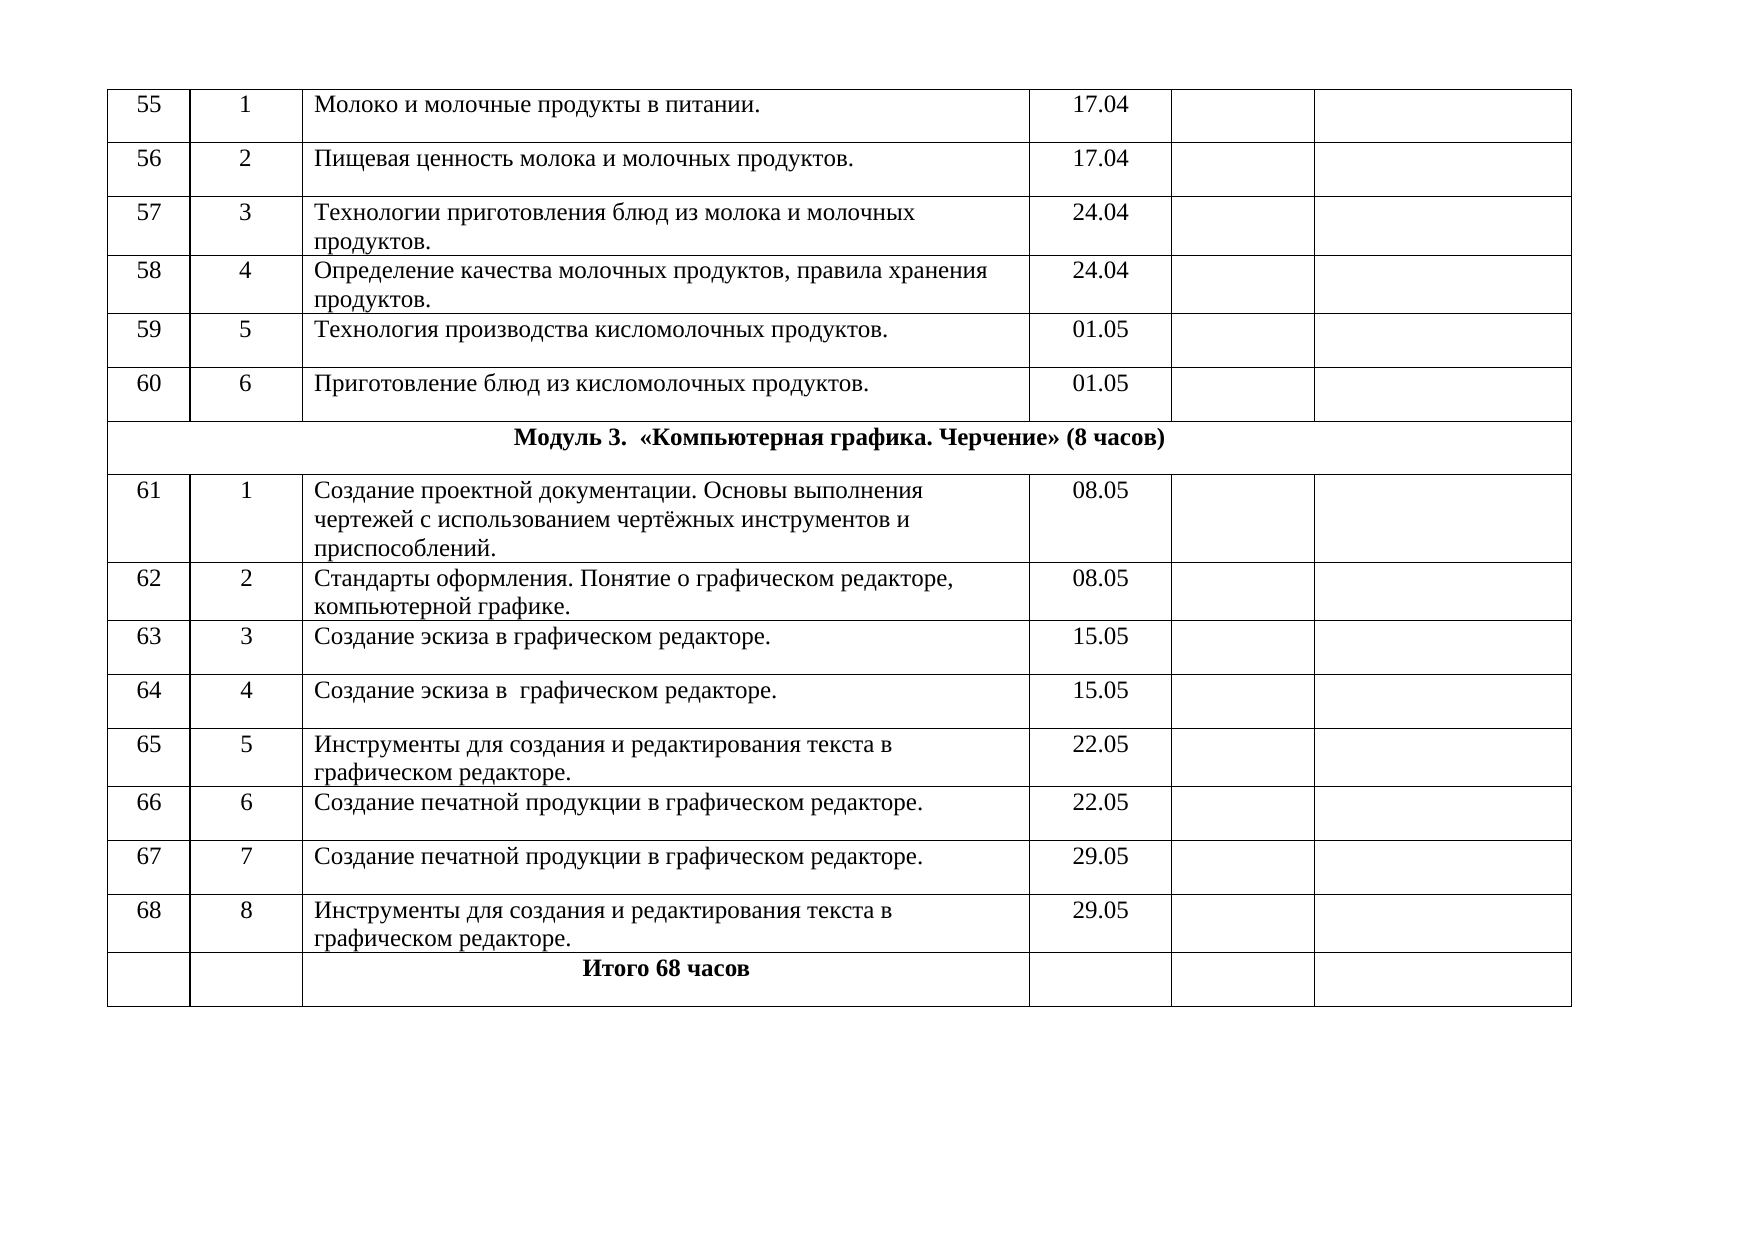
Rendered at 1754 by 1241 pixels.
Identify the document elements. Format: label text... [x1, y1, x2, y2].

table_cell Инструменты для создания и редактирования текста в графическом редакторе. [303, 729, 1029, 786]
table_cell 2 [191, 563, 302, 620]
table_cell [1172, 729, 1314, 786]
table_cell [1315, 621, 1571, 674]
table_cell 08.05 [1030, 475, 1171, 562]
table_cell 7 [191, 841, 302, 894]
table_cell 01.05 [1030, 368, 1171, 421]
table_cell [1172, 256, 1314, 313]
table_cell [1172, 475, 1314, 562]
table_cell 63 [108, 621, 189, 674]
table_cell [1172, 197, 1314, 254]
table_cell 4 [191, 675, 302, 728]
table_cell [1172, 368, 1314, 421]
table_cell Модуль 3. «Компьютерная графика. Черчение» (8 часов) [108, 422, 1571, 474]
table_cell 57 [108, 197, 189, 254]
table_cell [1172, 90, 1314, 142]
table_cell Технологии приготовления блюд из молока и молочных продуктов. [303, 197, 1029, 254]
table_cell 58 [108, 256, 189, 313]
table_cell [1315, 314, 1571, 367]
table_cell 64 [108, 675, 189, 728]
table_cell 59 [108, 314, 189, 367]
table_cell [191, 953, 302, 1006]
table_cell [1315, 563, 1571, 620]
table_cell 68 [108, 895, 189, 952]
table_cell 62 [108, 563, 189, 620]
table_cell 15.05 [1030, 675, 1171, 728]
table_cell [1315, 953, 1571, 1006]
table_cell 22.05 [1030, 729, 1171, 786]
table_cell 61 [108, 475, 189, 562]
table_cell Создание проектной документации. Основы выполнения чертежей с использованием чертёжных инструментов и приспособлений. [303, 475, 1029, 562]
table_cell 1 [191, 90, 302, 142]
table_cell 6 [191, 368, 302, 421]
table_cell [1315, 895, 1571, 952]
table_cell 6 [191, 787, 302, 840]
table_cell 56 [108, 143, 189, 196]
table_cell Молоко и молочные продукты в питании. [303, 90, 1029, 142]
table_cell [1315, 729, 1571, 786]
table_cell 60 [108, 368, 189, 421]
table_cell 65 [108, 729, 189, 786]
table_cell [1315, 256, 1571, 313]
table_cell [1172, 787, 1314, 840]
table_cell [1172, 953, 1314, 1006]
table_cell 66 [108, 787, 189, 840]
table_cell 4 [191, 256, 302, 313]
table_cell [1315, 90, 1571, 142]
table_cell 3 [191, 621, 302, 674]
table_cell 29.05 [1030, 841, 1171, 894]
table_cell 01.05 [1030, 314, 1171, 367]
table_cell 22.05 [1030, 787, 1171, 840]
table_cell 24.04 [1030, 256, 1171, 313]
table_cell [1315, 675, 1571, 728]
table_cell 24.04 [1030, 197, 1171, 254]
table_cell Итого 68 часов [303, 953, 1029, 1006]
table_cell 17.04 [1030, 90, 1171, 142]
table_cell [1315, 143, 1571, 196]
table_cell [1172, 841, 1314, 894]
table_cell Технология производства кисломолочных продуктов. [303, 314, 1029, 367]
table_cell 67 [108, 841, 189, 894]
table_cell [1172, 621, 1314, 674]
table_cell Пищевая ценность молока и молочных продуктов. [303, 143, 1029, 196]
table_cell [1315, 787, 1571, 840]
table_cell Создание печатной продукции в графическом редакторе. [303, 787, 1029, 840]
table_cell Создание эскиза в графическом редакторе. [303, 621, 1029, 674]
table_cell [1172, 314, 1314, 367]
table_cell [1172, 563, 1314, 620]
table_cell 2 [191, 143, 302, 196]
table_cell [1315, 475, 1571, 562]
table_cell 5 [191, 314, 302, 367]
table_cell Создание эскиза в графическом редакторе. [303, 675, 1029, 728]
table_cell 29.05 [1030, 895, 1171, 952]
table_cell 5 [191, 729, 302, 786]
table_cell Определение качества молочных продуктов, правила хранения продуктов. [303, 256, 1029, 313]
table_cell 8 [191, 895, 302, 952]
table_cell 55 [108, 90, 189, 142]
table_cell [1172, 143, 1314, 196]
table_cell 3 [191, 197, 302, 254]
table_cell [1172, 895, 1314, 952]
table_cell 08.05 [1030, 563, 1171, 620]
table_cell Стандарты оформления. Понятие о графическом редакторе, компьютерной графике. [303, 563, 1029, 620]
table_cell Инструменты для создания и редактирования текста в графическом редакторе. [303, 895, 1029, 952]
table_cell 1 [191, 475, 302, 562]
table_cell [1172, 675, 1314, 728]
table_cell [1315, 841, 1571, 894]
table_cell Приготовление блюд из кисломолочных продуктов. [303, 368, 1029, 421]
table_cell 15.05 [1030, 621, 1171, 674]
table_cell Создание печатной продукции в графическом редакторе. [303, 841, 1029, 894]
table_cell [1030, 953, 1171, 1006]
table_cell [1315, 197, 1571, 254]
table_cell [108, 953, 189, 1006]
table_cell [1315, 368, 1571, 421]
table_cell 17.04 [1030, 143, 1171, 196]
